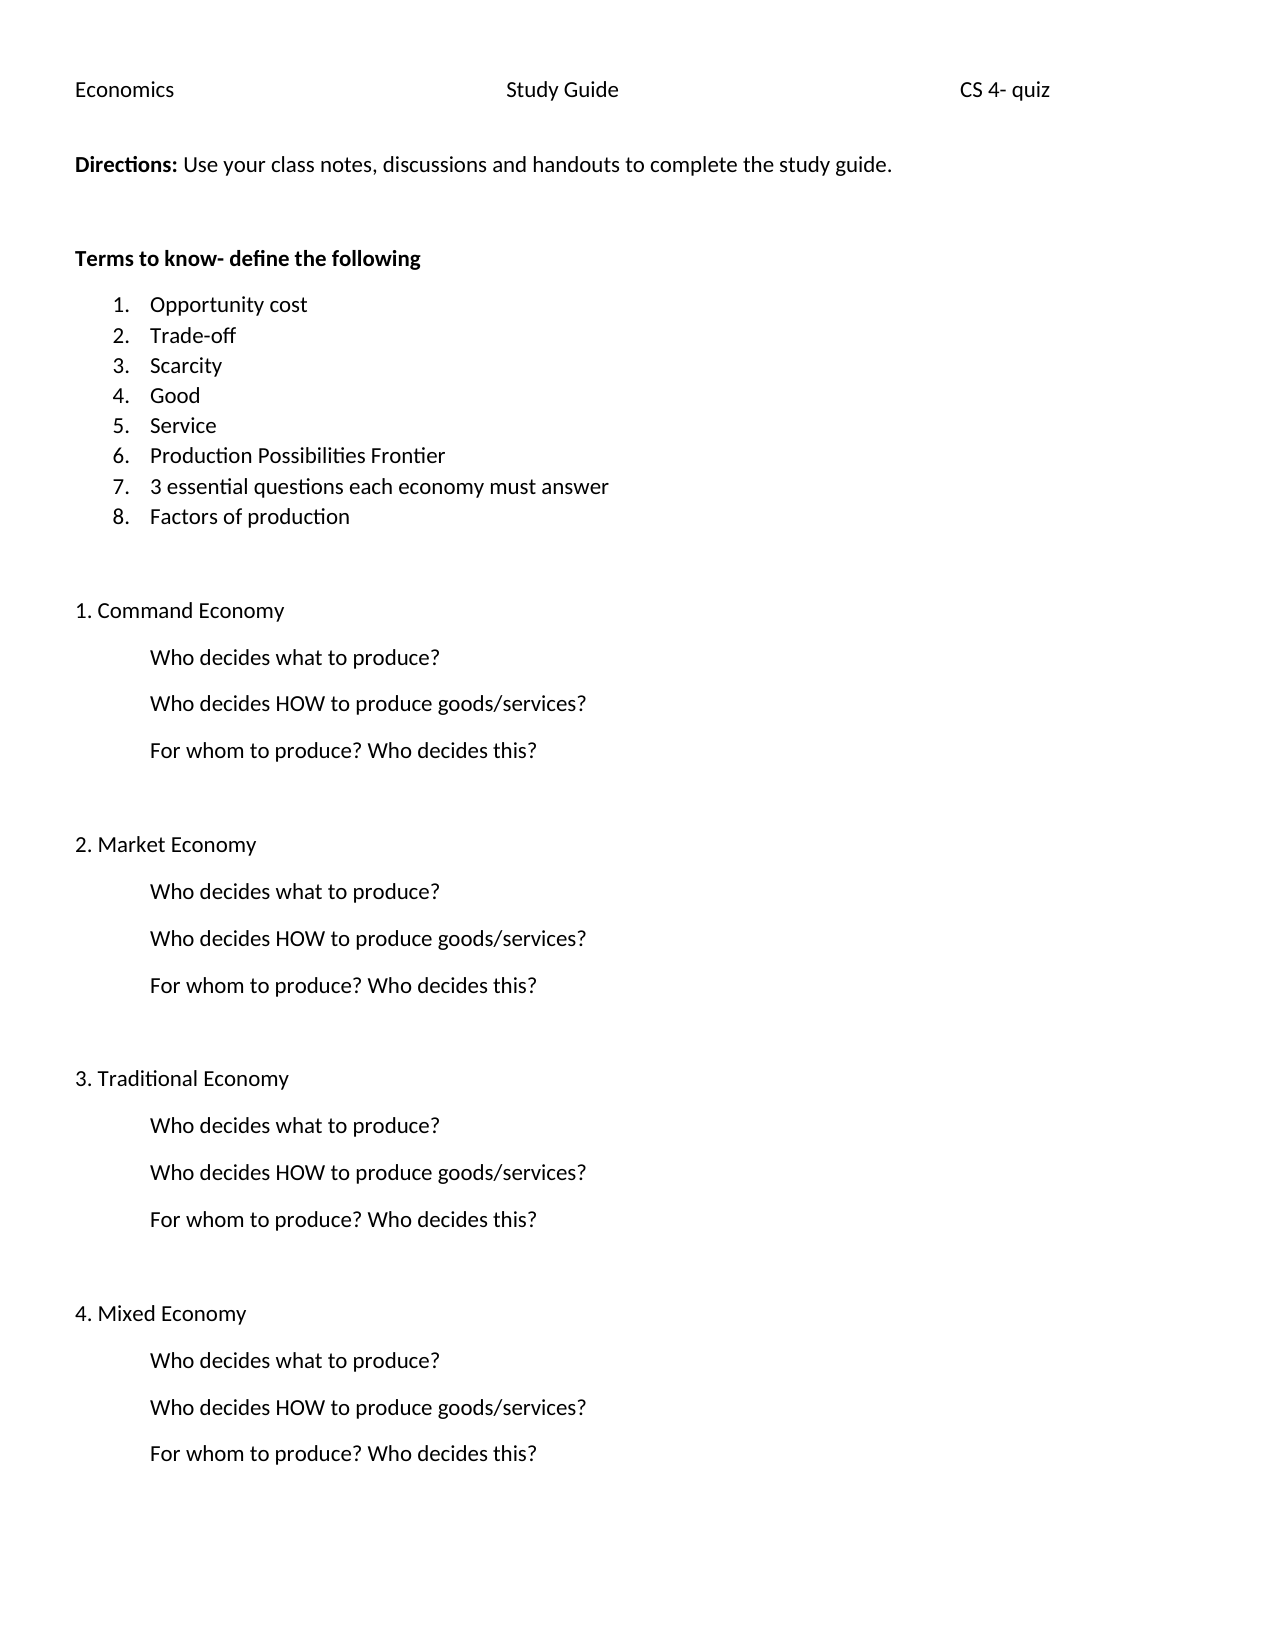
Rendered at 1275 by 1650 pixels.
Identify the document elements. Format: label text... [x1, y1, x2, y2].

text For whom to produce? Who decides this? [75, 736, 1200, 764]
text Terms to know- define the following [75, 244, 1200, 272]
text For whom to produce? Who decides this? [75, 1205, 1200, 1233]
text For whom to produce? Who decides this? [75, 1439, 1200, 1467]
text 1. Command Economy [75, 596, 1200, 624]
text Who decides what to produce? [75, 1111, 1200, 1139]
text Who decides HOW to produce goods/services? [75, 689, 1200, 717]
list Trade-off [112, 321, 1200, 349]
text Who decides HOW to produce goods/services? [75, 924, 1200, 952]
text Who decides HOW to produce goods/services? [75, 1393, 1200, 1421]
text 3. Traditional Economy [75, 1064, 1200, 1092]
text Who decides what to produce? [75, 877, 1200, 905]
text Directions: Use your class notes, discussions and handouts to complete the study guide. [75, 150, 1200, 178]
list Good [112, 381, 1200, 409]
text Who decides HOW to produce goods/services? [75, 1158, 1200, 1186]
list 3 essential questions each economy must answer [112, 472, 1200, 500]
text 2. Market Economy [75, 830, 1200, 858]
text 4. Mixed Economy [75, 1299, 1200, 1327]
list Service [112, 411, 1200, 439]
list Production Possibilities Frontier [112, 442, 1200, 469]
list Scarcity [112, 351, 1200, 379]
text Who decides what to produce? [75, 1346, 1200, 1374]
text For whom to produce? Who decides this? [75, 971, 1200, 999]
list Opportunity cost [112, 291, 1200, 318]
list Factors of production [112, 502, 1200, 530]
text Who decides what to produce? [75, 643, 1200, 671]
